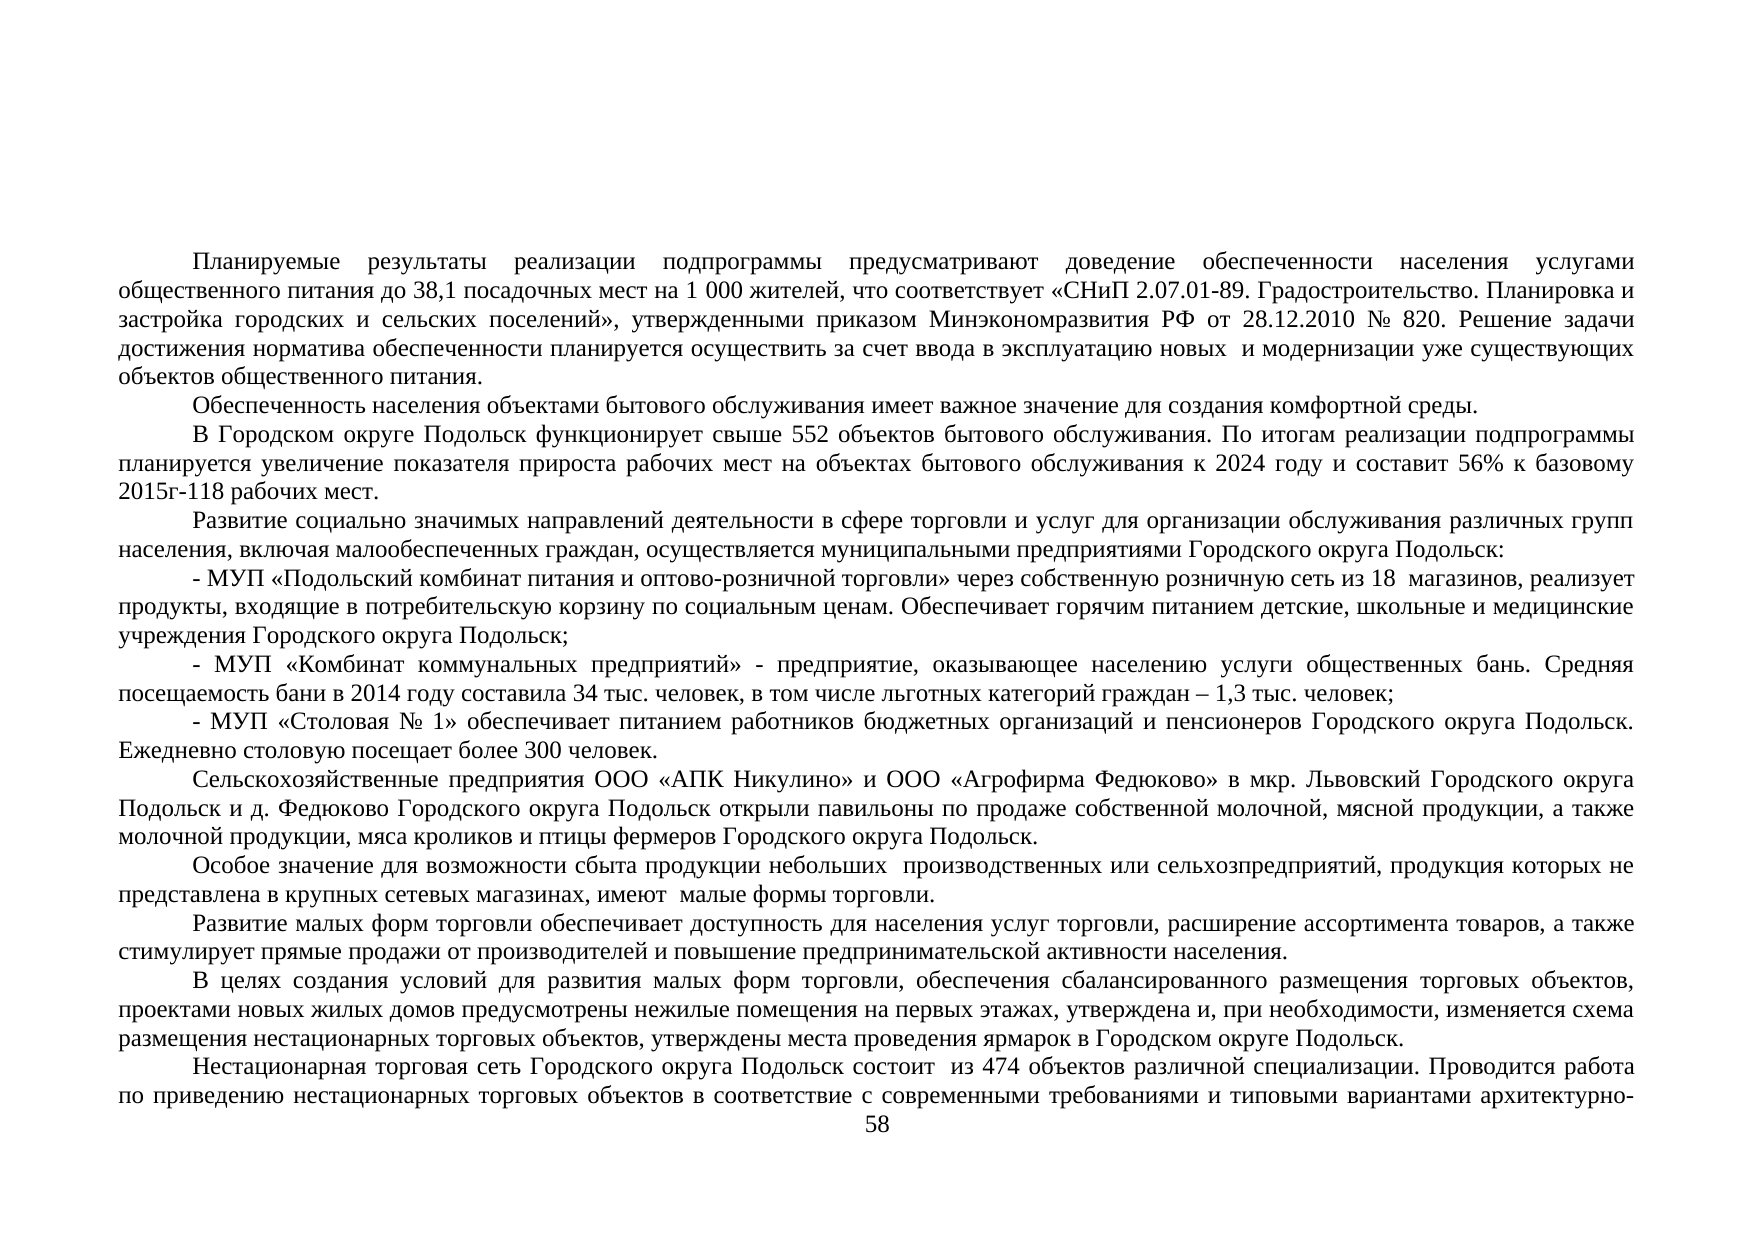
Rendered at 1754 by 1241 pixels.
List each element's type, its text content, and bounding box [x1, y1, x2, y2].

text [118, 1051, 1636, 1109]
text Планируемые результаты реализации подпрограммы предусматривают доведение обеспеченности населения услугами общественного питания до 38,1 посадочных мест на 1 000 жителей, что соответствует «СНиП 2.07.01-89. Градостроительство. Планировка и застройка городских и сельских поселений», утвержденными приказом Минэкономразвития РФ от 28.12.2010 № 820. Решение задачи достижения норматива обеспеченности планируется осуществить за счет ввода в эксплуатацию новых и модернизации уже существующих объектов общественного питания. [118, 246, 1636, 390]
text Сельскохозяйственные предприятия ООО «АПК Никулино» и ООО «Агрофирма Федюково» в мкр. Львовский Городского округа Подольск и д. Федюково Городского округа Подольск открыли павильоны по продаже собственной молочной, мясной продукции, а также молочной продукции, мяса кроликов и птицы фермеров Городского округа Подольск. [118, 764, 1636, 850]
text Обеспеченность населения объектами бытового обслуживания имеет важное значение для создания комфортной среды. [118, 390, 1636, 419]
text Развитие малых форм торговли обеспечивает доступность для населения услуг торговли, расширение ассортимента товаров, а также стимулирует прямые продажи от производителей и повышение предпринимательской активности населения. [118, 908, 1636, 965]
text Развитие социально значимых направлений деятельности в сфере торговли и услуг для организации обслуживания различных групп населения, включая малообеспеченных граждан, осуществляется муниципальными предприятиями Городского округа Подольск: [118, 505, 1636, 563]
text - МУП «Подольский комбинат питания и оптово-розничной торговли» через собственную розничную сеть из 18 магазинов, реализует продукты, входящие в потребительскую корзину по социальным ценам. Обеспечивает горячим питанием детские, школьные и медицинские учреждения Городского округа Подольск; [118, 563, 1636, 649]
text В Городском округе Подольск функционирует свыше 552 объектов бытового обслуживания. По итогам реализации подпрограммы планируется увеличение показателя прироста рабочих мест на объектах бытового обслуживания к 2024 году и составит 56% к базовому 2015г-118 рабочих мест. [118, 419, 1636, 505]
text - МУП «Комбинат коммунальных предприятий» - предприятие, оказывающее населению услуги общественных бань. Средняя посещаемость бани в 2014 году составила 34 тыс. человек, в том числе льготных категорий граждан – 1,3 тыс. человек; [118, 649, 1636, 706]
text - МУП «Столовая № 1» обеспечивает питанием работников бюджетных организаций и пенсионеров Городского округа Подольск. Ежедневно столовую посещает более 300 человек. [118, 706, 1636, 764]
text В целях создания условий для развития малых форм торговли, обеспечения сбалансированного размещения торговых объектов, проектами новых жилых домов предусмотрены нежилые помещения на первых этажах, утверждена и, при необходимости, изменяется схема размещения нестационарных торговых объектов, утверждены места проведения ярмарок в Городском округе Подольск. [118, 965, 1636, 1051]
text Особое значение для возможности сбыта продукции небольших производственных или сельхозпредприятий, продукция которых не представлена в крупных сетевых магазинах, имеют малые формы торговли. [118, 850, 1636, 908]
